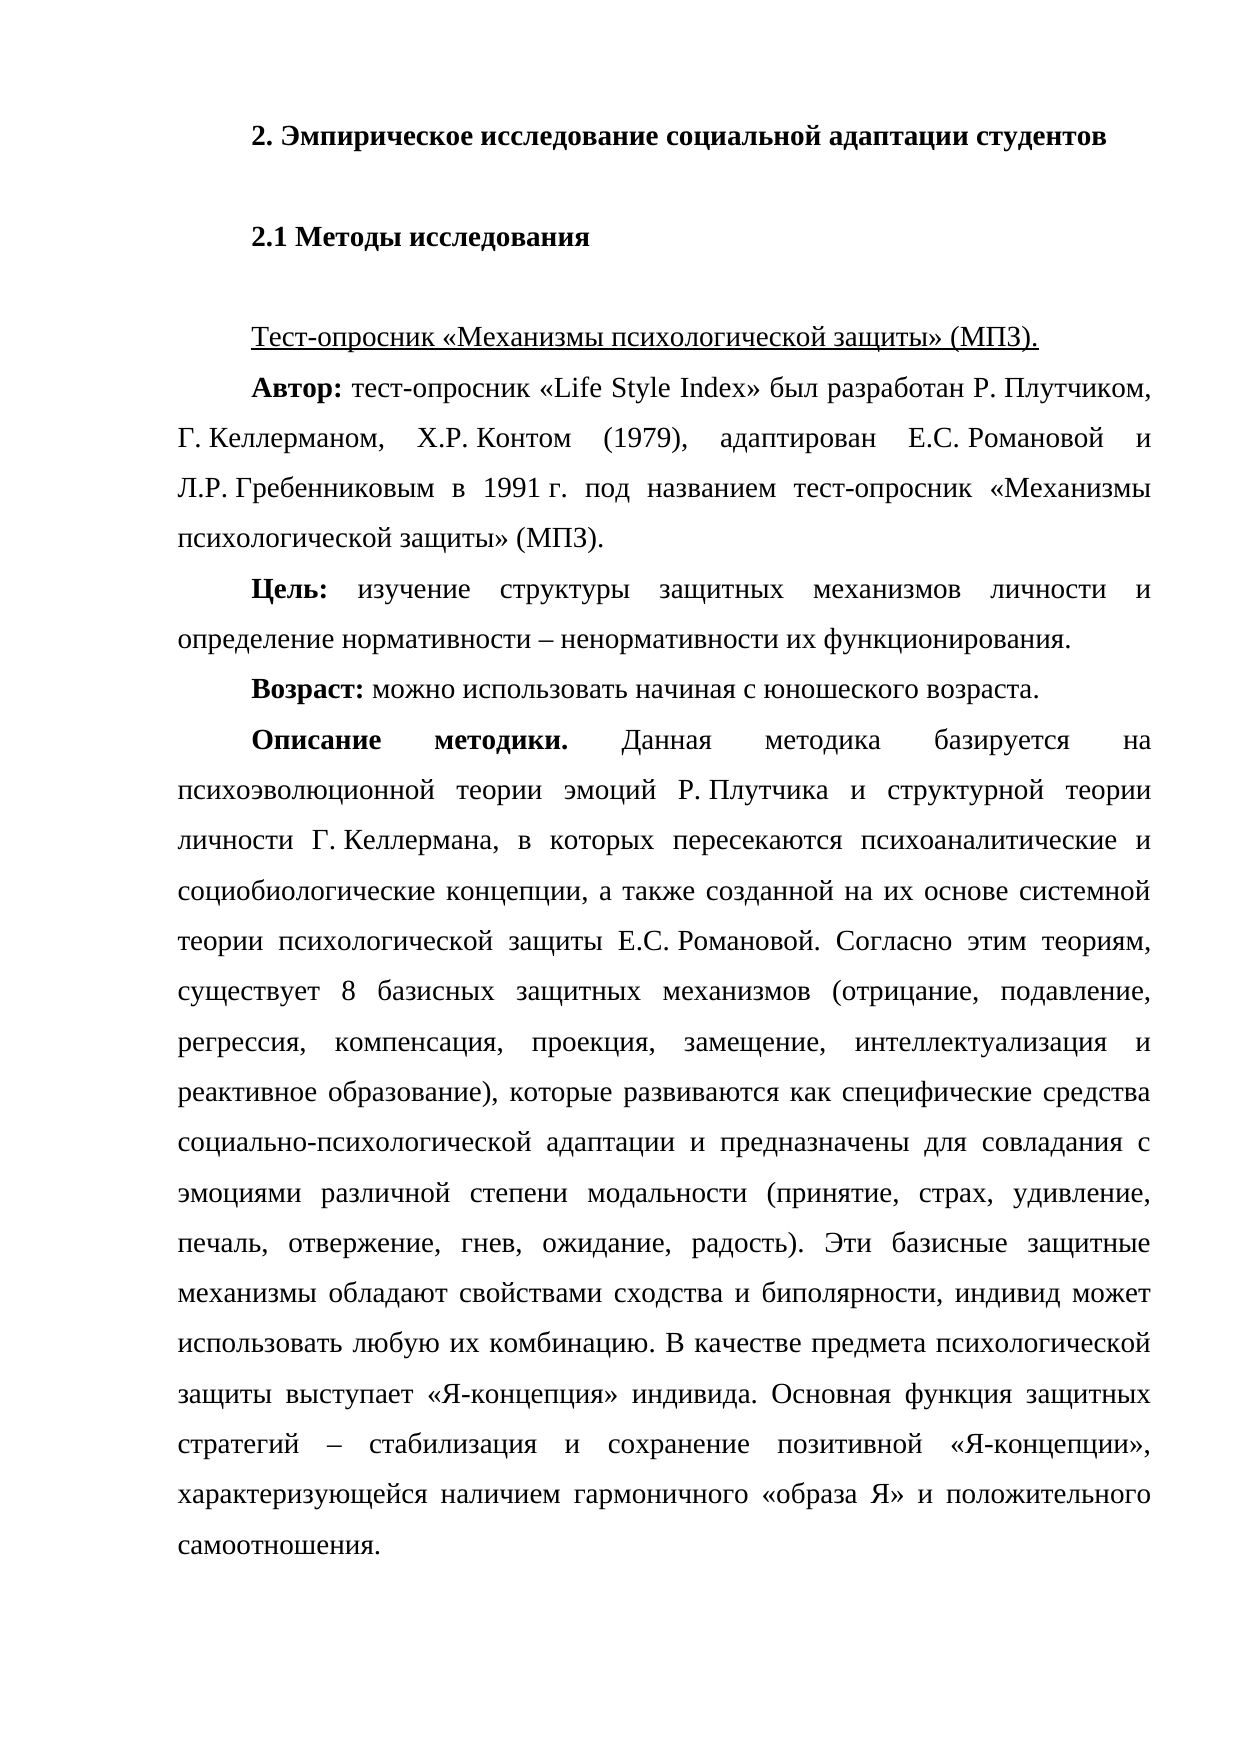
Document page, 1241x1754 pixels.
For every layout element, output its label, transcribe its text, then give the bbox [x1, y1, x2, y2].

text Возраст: можно использовать начиная с юношеского возраста. [177, 672, 1152, 705]
text 2.1 Методы исследования [177, 219, 1152, 252]
text Цель: изучение структуры защитных механизмов личности и определение нормативности – ненормативности их функционирования. [177, 571, 1152, 655]
text 2. Эмпирическое исследование социальной адаптации студентов [177, 118, 1152, 152]
text Тест-опросник «Механизмы психологической защиты» (МПЗ). [177, 319, 1152, 353]
text Описание методики. Данная методика базируется на психоэволюционной теории эмоций Р. Плутчика и структурной теории личности Г. Келлермана, в которых пересекаются психоаналитические и социобиологические концепции, а также созданной на их основе системной теории психологической защиты Е.С. Романовой. Согласно этим теориям, существует 8 базисных защитных механизмов (отрицание, подавление, регрессия, компенсация, проекция, замещение, интеллектуализация и реактивное образование), которые развиваются как специфические средства социально-психологической адаптации и предназначены для совладания с эмоциями различной степени модальности (принятие, страх, удивление, печаль, отвержение, гнев, ожидание, радость). Эти базисные защитные механизмы обладают свойствами сходства и биполярности, индивид может использовать любую их комбинацию. В качестве предмета психологической защиты выступает «Я-концепция» индивида. Основная функция защитных стратегий – стабилизация и сохранение позитивной «Я-концепции», характеризующейся наличием гармоничного «образа Я» и положительного самоотношения. [177, 722, 1152, 1560]
text Автор: тест-опросник «Life Style Index» был разработан Р. Плутчиком, Г. Келлерманом, Х.Р. Контом (1979), адаптирован Е.С. Романовой и Л.Р. Гребенниковым в 1991 г. под названием тест-опросник «Механизмы психологической защиты» (МПЗ). [177, 370, 1152, 554]
